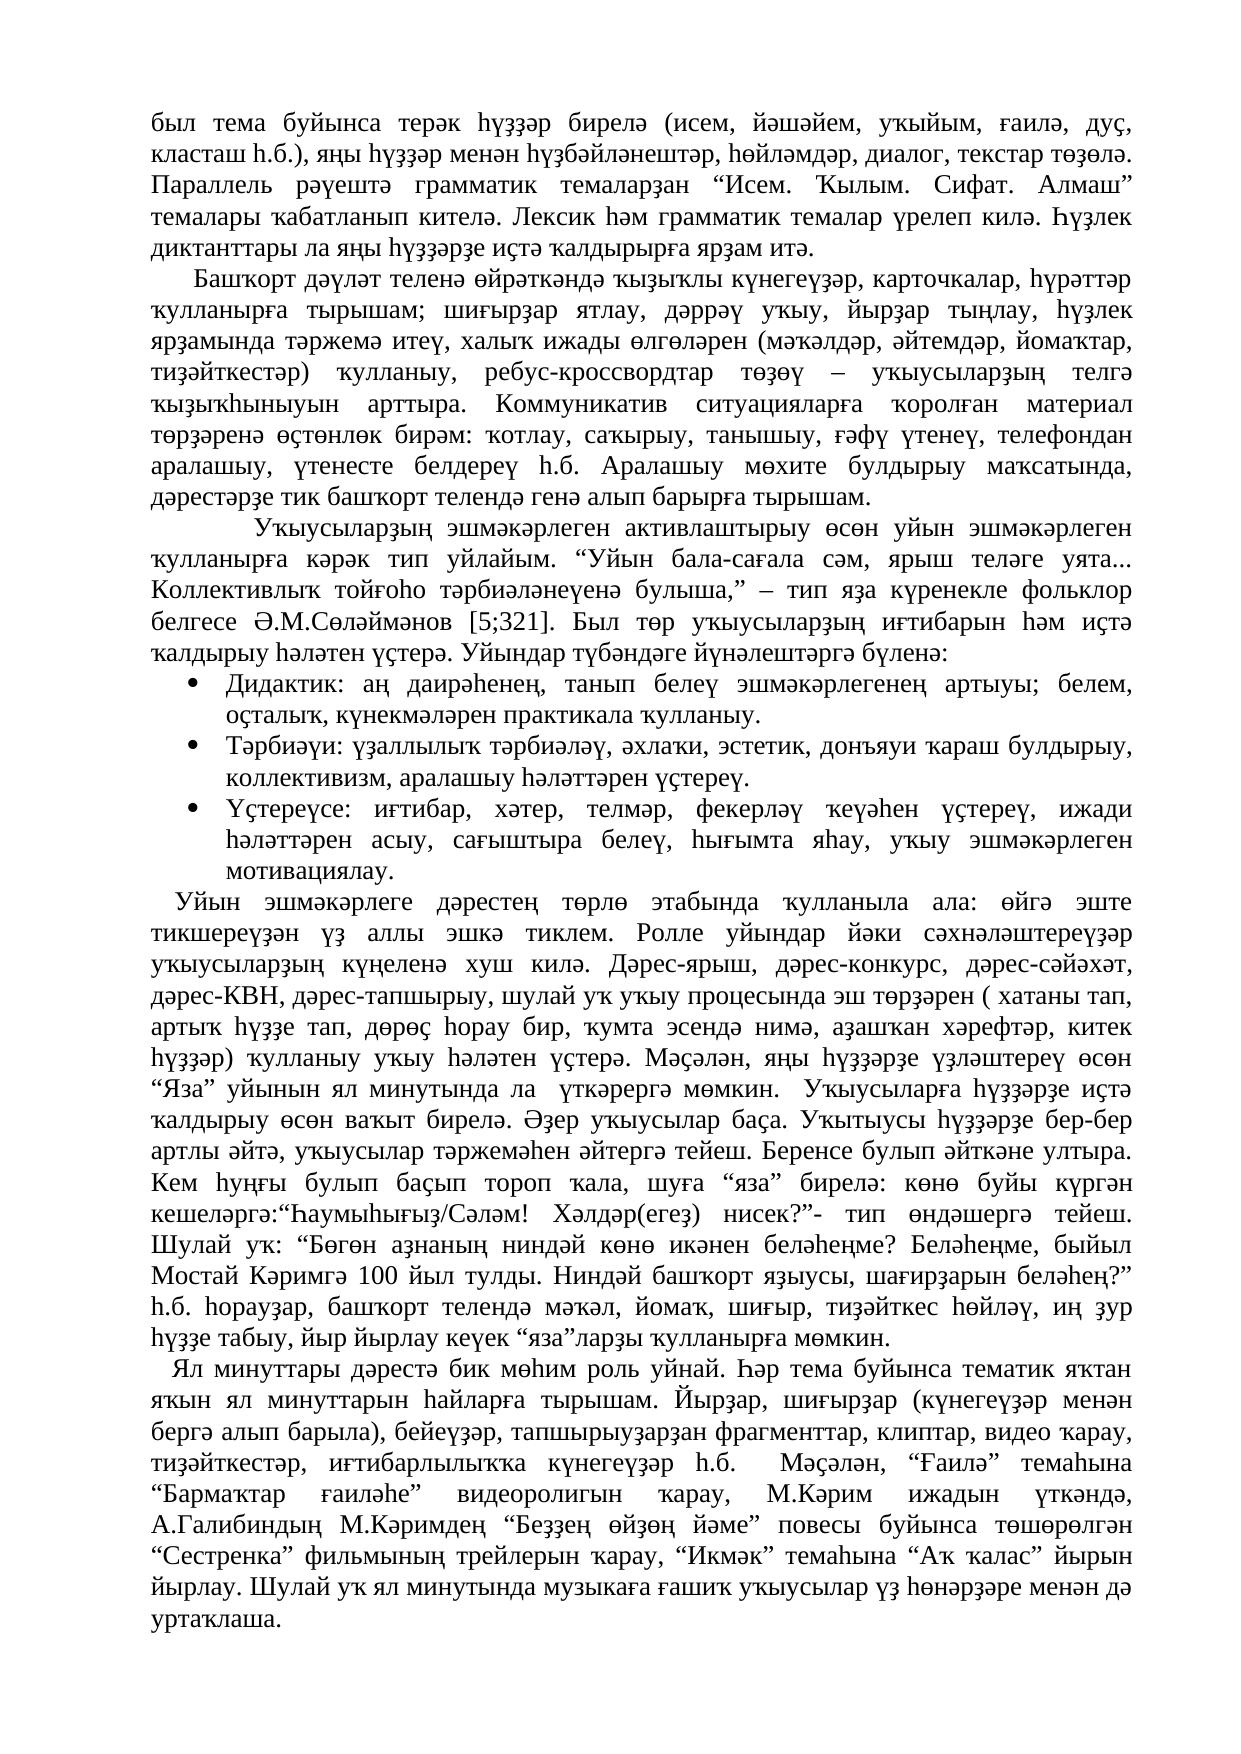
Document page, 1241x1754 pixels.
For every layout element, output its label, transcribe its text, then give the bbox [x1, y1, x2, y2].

text Башҡорт дәүләт теленә өйрәткәндә ҡыҙыҡлы күнегеүҙәр, карточкалар, һүрәттәр ҡулланырға тырышам; шиғырҙар ятлау, дәррәү уҡыу, йырҙар тыңлау, һүҙлек ярҙамында тәржемә итеү, халыҡ ижады өлгөләрен (мәҡәлдәр, әйтемдәр, йомаҡтар, тиҙәйткестәр) ҡулланыу, ребус-кроссвордтар төҙөү – уҡыусыларҙың телгә ҡыҙыҡһыныуын арттыра. Коммуникатив ситуацияларға ҡоролған материал төрҙәренә өҫтөнлөк бирәм: ҡотлау, саҡырыу, танышыу, ғәфү үтенеү, телефондан аралашыу, үтенесте белдереү һ.б. Аралашыу мөхите булдырыу маҡсатында, дәрестәрҙе тик башҡорт телендә генә алып барырға тырышам. [151, 262, 1134, 511]
list Дидактик: аң даирәһенең, танып белеү эшмәкәрлегенең артыуы; белем, оҫталыҡ, күнекмәләрен практикала ҡулланыу. [188, 667, 1134, 729]
list Тәрбиәүи: үҙаллылыҡ тәрбиәләү, әхлаҡи, эстетик, донъяуи ҡараш булдырыу, коллективизм, аралашыу һәләттәрен үҫтереү. [188, 729, 1134, 792]
text Уҡыусыларҙың эшмәкәрлеген активлаштырыу өсөн уйын эшмәкәрлеген ҡулланырға кәрәк тип уйлайым. “Уйын бала-сағала сәм, ярыш теләге уята... Коллективлыҡ тойғоһо тәрбиәләнеүенә булыша,” – тип яҙа күренекле фольклор белгесе Ә.М.Сөләймәнов [5;321]. Был төр уҡыусыларҙың иғтибарын һәм иҫтә ҡалдырыу һәләтен үҫтерә. Уйындар түбәндәге йүнәлештәргә бүленә: [151, 511, 1134, 667]
list Үҫтереүсе: иғтибар, хәтер, телмәр, фекерләү ҡеүәһен үҫтереү, ижади һәләттәрен асыу, сағыштыра белеү, һығымта яһау, уҡыу эшмәкәрлеген мотивациялау. [188, 792, 1134, 885]
text Ял минуттары дәрестә бик мөһим роль уйнай. Һәр тема буйынса тематик яҡтан яҡын ял минуттарын һайларға тырышам. Йырҙар, шиғырҙар (күнегеүҙәр менән бергә алып барыла), бейеүҙәр, тапшырыуҙарҙан фрагменттар, клиптар, видео ҡарау, тиҙәйткестәр, иғтибарлылыҡҡа күнегеүҙәр һ.б. Мәҫәлән, “Ғаилә” темаһына “Бармаҡтар ғаиләһе” видеоролигын ҡарау, М.Кәрим ижадын үткәндә, А.Галибиндың М.Кәримдең “Беҙҙең өйҙөң йәме” повесы буйынса төшөрөлгән “Сестренка” фильмының трейлерын ҡарау, “Икмәк” темаһына “Аҡ ҡалас” йырын йырлау. Шулай уҡ ял минутында музыкаға ғашиҡ уҡыусылар үҙ һөнәрҙәре менән дә уртаҡлаша. [151, 1352, 1134, 1633]
text Уйын эшмәкәрлеге дәрестең төрлө этабында ҡулланыла ала: өйгә эште тикшереүҙән үҙ аллы эшкә тиклем. Ролле уйындар йәки сәхнәләштереүҙәр уҡыусыларҙың күңеленә хуш килә. Дәрес-ярыш, дәрес-конкурс, дәрес-сәйәхәт, дәрес-КВН, дәрес-тапшырыу, шулай уҡ уҡыу процесында эш төрҙәрен ( хатаны тап, артыҡ һүҙҙе тап, дөрөҫ һорау бир, ҡумта эсендә нимә, аҙашҡан хәрефтәр, китек һүҙҙәр) ҡулланыу уҡыу һәләтен үҫтерә. Мәҫәлән, яңы һүҙҙәрҙе үҙләштереү өсөн “Яза” уйынын ял минутында ла үткәрергә мөмкин. Уҡыусыларға һүҙҙәрҙе иҫтә ҡалдырыу өсөн ваҡыт бирелә. Әҙер уҡыусылар баҫа. Уҡытыусы һүҙҙәрҙе бер-бер артлы әйтә, уҡыусылар тәржемәһен әйтергә тейеш. Беренсе булып әйткәне ултыра. Кем һуңғы булып баҫып тороп ҡала, шуға “яза” бирелә: көнө буйы күргән кешеләргә:“Һаумыһығыҙ/Сәләм! Хәлдәр(егеҙ) нисек?”- тип өндәшергә тейеш. Шулай уҡ: “Бөгөн аҙнаның ниндәй көнө икәнен беләһеңме? Беләһеңме, быйыл Мостай Кәримгә 100 йыл тулды. Ниндәй башҡорт яҙыусы, шағирҙарын беләһең?” һ.б. һорауҙар, башҡорт телендә мәҡәл, йомаҡ, шиғыр, тиҙәйткес һөйләү, иң ҙур һүҙҙе табыу, йыр йырлау кеүек “яза”ларҙы ҡулланырға мөмкин. [151, 885, 1134, 1352]
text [151, 106, 1134, 262]
